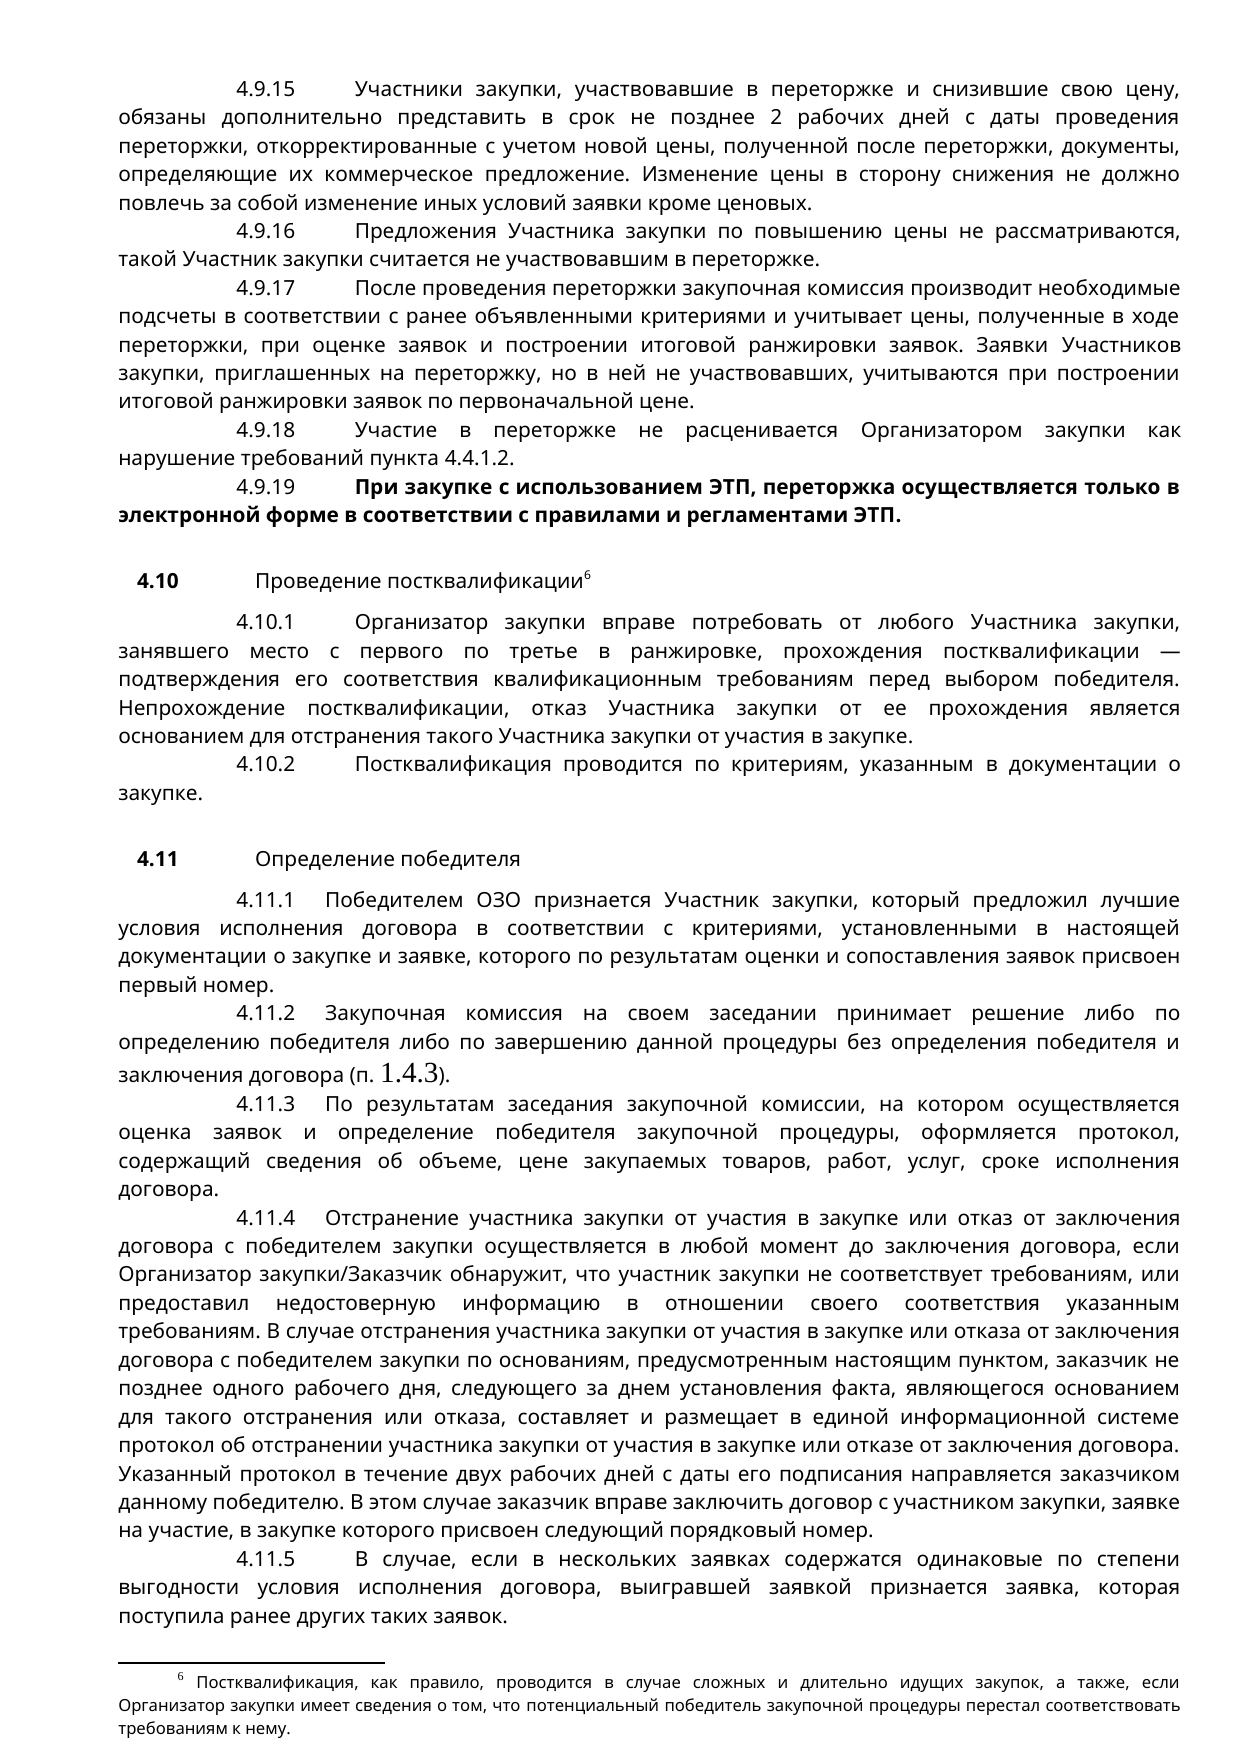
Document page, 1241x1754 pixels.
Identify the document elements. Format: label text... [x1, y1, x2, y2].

list Закупочная комиссия на своем заседании принимает решение либо по определению победителя либо по завершению данной процедуры без определения победителя и заключения договора (п. 1.4.3). [118, 998, 1181, 1089]
list При закупке с использованием ЭТП, переторжка осуществляется только в электронной форме в соответствии с правилами и регламентами ЭТП. [118, 472, 1181, 529]
list Участники закупки, участвовавшие в переторжке и снизившие свою цену, обязаны дополнительно представить в срок не позднее 2 рабочих дней с даты проведения переторжки, откорректированные с учетом новой цены, полученной после переторжки, документы, определяющие их коммерческое предложение. Изменение цены в сторону снижения не должно повлечь за собой изменение иных условий заявки кроме ценовых. [118, 74, 1181, 216]
list После проведения переторжки закупочная комиссия производит необходимые подсчеты в соответствии с ранее объявленными критериями и учитывает цены, полученные в ходе переторжки, при оценке заявок и построении итоговой ранжировки заявок. Заявки Участников закупки, приглашенных на переторжку, но в ней не участвовавших, учитываются при построении итоговой ранжировки заявок по первоначальной цене. [118, 273, 1181, 415]
list Участие в переторжке не расценивается Организатором закупки как нарушение требований пункта 4.4.1.2. [118, 415, 1181, 472]
list Постквалификация проводится по критериям, указанным в документации о закупке. [118, 749, 1181, 806]
list Победителем ОЗО признается Участник закупки, который предложил лучшие условия исполнения договора в соответствии с критериями, установленными в настоящей документации о закупке и заявке, которого по результатам оценки и сопоставления заявок присвоен первый номер. [118, 885, 1181, 998]
subtitle Определение победителя [137, 844, 1181, 872]
list Отстранение участника закупки от участия в закупке или отказ от заключения договора с победителем закупки осуществляется в любой момент до заключения договора, если Организатор закупки/Заказчик обнаружит, что участник закупки не соответствует требованиям, или предоставил недостоверную информацию в отношении своего соответствия указанным требованиям. В случае отстранения участника закупки от участия в закупке или отказа от заключения договора с победителем закупки по основаниям, предусмотренным настоящим пунктом, заказчик не позднее одного рабочего дня, следующего за днем установления факта, являющегося основанием для такого отстранения или отказа, составляет и размещает в единой информационной системе протокол об отстранении участника закупки от участия в закупке или отказе от заключения договора. Указанный протокол в течение двух рабочих дней с даты его подписания направляется заказчиком данному победителю. В этом случае заказчик вправе заключить договор с участником закупки, заявке на участие, в закупке которого присвоен следующий порядковый номер. [118, 1203, 1181, 1544]
list Организатор закупки вправе потребовать от любого Участника закупки, занявшего место с первого по третье в ранжировке, прохождения постквалификации — подтверждения его соответствия квалификационным требованиям перед выбором победителя. Непрохождение постквалификации, отказ Участника закупки от ее прохождения является основанием для отстранения такого Участника закупки от участия в закупке. [118, 607, 1181, 749]
list Предложения Участника закупки по повышению цены не рассматриваются, такой Участник закупки считается не участвовавшим в переторжке. [118, 216, 1181, 273]
subtitle Проведение постквалификации [137, 566, 1181, 595]
list В случае, если в нескольких заявках содержатся одинаковые по степени выгодности условия исполнения договора, выигравшей заявкой признается заявка, которая поступила ранее других таких заявок. [118, 1544, 1181, 1629]
list По результатам заседания закупочной комиссии, на котором осуществляется оценка заявок и определение победителя закупочной процедуры, оформляется протокол, содержащий сведения об объеме, цене закупаемых товаров, работ, услуг, сроке исполнения договора. [118, 1089, 1181, 1203]
